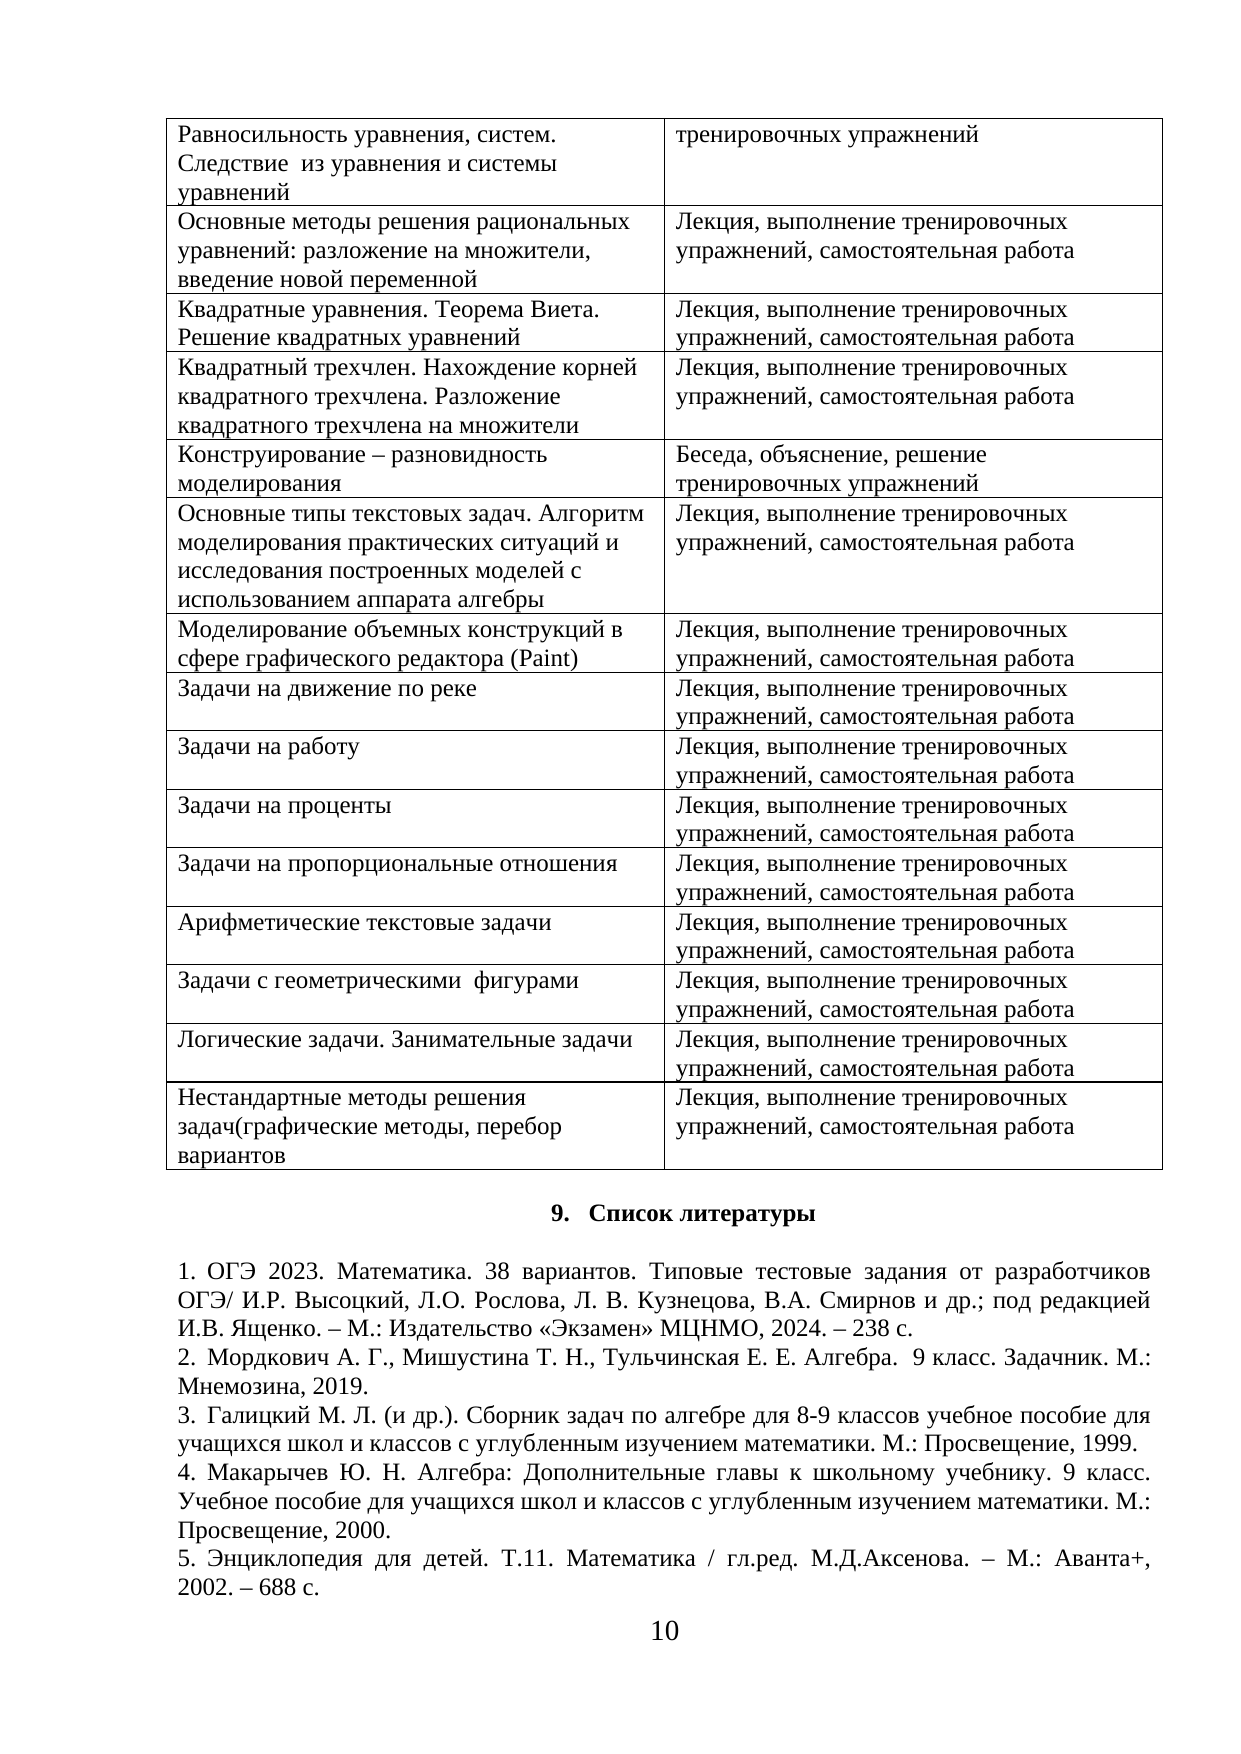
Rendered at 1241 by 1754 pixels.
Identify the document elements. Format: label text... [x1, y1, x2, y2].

table_cell Задачи на проценты [167, 790, 664, 847]
table_cell Беседа, объяснение, решение тренировочных упражнений [665, 440, 1162, 497]
table_cell Логические задачи. Занимательные задачи [167, 1024, 664, 1081]
list Галицкий М. Л. (и др.). Сборник задач по алгебре для 8-9 классов учебное пособие для учащихся школ и классов с углубленным изучением математики. М.: Просвещение, 1999. [177, 1400, 1152, 1457]
list Список литературы [215, 1198, 1152, 1227]
table_cell Лекция, выполнение тренировочных упражнений, самостоятельная работа [665, 848, 1162, 906]
table_cell Конструирование – разновидность моделирования [167, 440, 664, 497]
table_cell Моделирование объемных конструкций в сфере графического редактора (Paint) [167, 614, 664, 672]
table_cell Лекция, выполнение тренировочных упражнений, самостоятельная работа [665, 731, 1162, 789]
list Энциклопедия для детей. Т.11. Математика / гл.ред. М.Д.Аксенова. – М.: Аванта+, 2002. – 688 с. [177, 1543, 1152, 1601]
table_cell Квадратный трехчлен. Нахождение корней квадратного трехчлена. Разложение квадратного трехчлена на множители [167, 352, 664, 438]
table_cell Основные методы решения рациональных уравнений: разложение на множители, введение новой переменной [167, 206, 664, 293]
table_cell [665, 119, 1162, 205]
table_cell Задачи на работу [167, 731, 664, 789]
table_cell Арифметические текстовые задачи [167, 907, 664, 964]
table_cell Лекция, выполнение тренировочных упражнений, самостоятельная работа [665, 352, 1162, 438]
table_cell Лекция, выполнение тренировочных упражнений, самостоятельная работа [665, 965, 1162, 1023]
table_cell Лекция, выполнение тренировочных упражнений, самостоятельная работа [665, 673, 1162, 730]
table_cell Лекция, выполнение тренировочных упражнений, самостоятельная работа [665, 1024, 1162, 1081]
table_cell Задачи на пропорциональные отношения [167, 848, 664, 906]
list Мордкович А. Г., Мишустина Т. Н., Тульчинская Е. Е. Алгебра. 9 класс. Задачник. М.: Мнемозина, 2019. [177, 1342, 1152, 1400]
table_cell Лекция, выполнение тренировочных упражнений, самостоятельная работа [665, 790, 1162, 847]
table_cell Лекция, выполнение тренировочных упражнений, самостоятельная работа [665, 206, 1162, 293]
table_cell Задачи с геометрическими фигурами [167, 965, 664, 1023]
table_cell Основные типы текстовых задач. Алгоритм моделирования практических ситуаций и исследования построенных моделей с использованием аппарата алгебры [167, 498, 664, 613]
table_cell Лекция, выполнение тренировочных упражнений, самостоятельная работа [665, 614, 1162, 672]
table_cell Лекция, выполнение тренировочных упражнений, самостоятельная работа [665, 294, 1162, 351]
table_cell Нестандартные методы решения задач(графические методы, перебор вариантов [167, 1083, 664, 1169]
table_cell Лекция, выполнение тренировочных упражнений, самостоятельная работа [665, 498, 1162, 613]
table_cell Задачи на движение по реке [167, 673, 664, 730]
table_cell Лекция, выполнение тренировочных упражнений, самостоятельная работа [665, 907, 1162, 964]
list Макарычев Ю. Н. Алгебра: Дополнительные главы к школьному учебнику. 9 класс. Учебное пособие для учащихся школ и классов с углубленным изучением математики. М.: Просвещение, 2000. [177, 1457, 1152, 1543]
table_cell Квадратные уравнения. Теорема Виета. Решение квадратных уравнений [167, 294, 664, 351]
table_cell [167, 119, 664, 205]
list ОГЭ 2023. Математика. 38 вариантов. Типовые тестовые задания от разработчиков ОГЭ/ И.Р. Высоцкий, Л.О. Рослова, Л. В. Кузнецова, В.А. Смирнов и др.; под редакцией И.В. Ященко. – М.: Издательство «Экзамен» МЦНМО, 2024. – 238 с. [177, 1256, 1152, 1342]
table_cell Лекция, выполнение тренировочных упражнений, самостоятельная работа [665, 1083, 1162, 1169]
